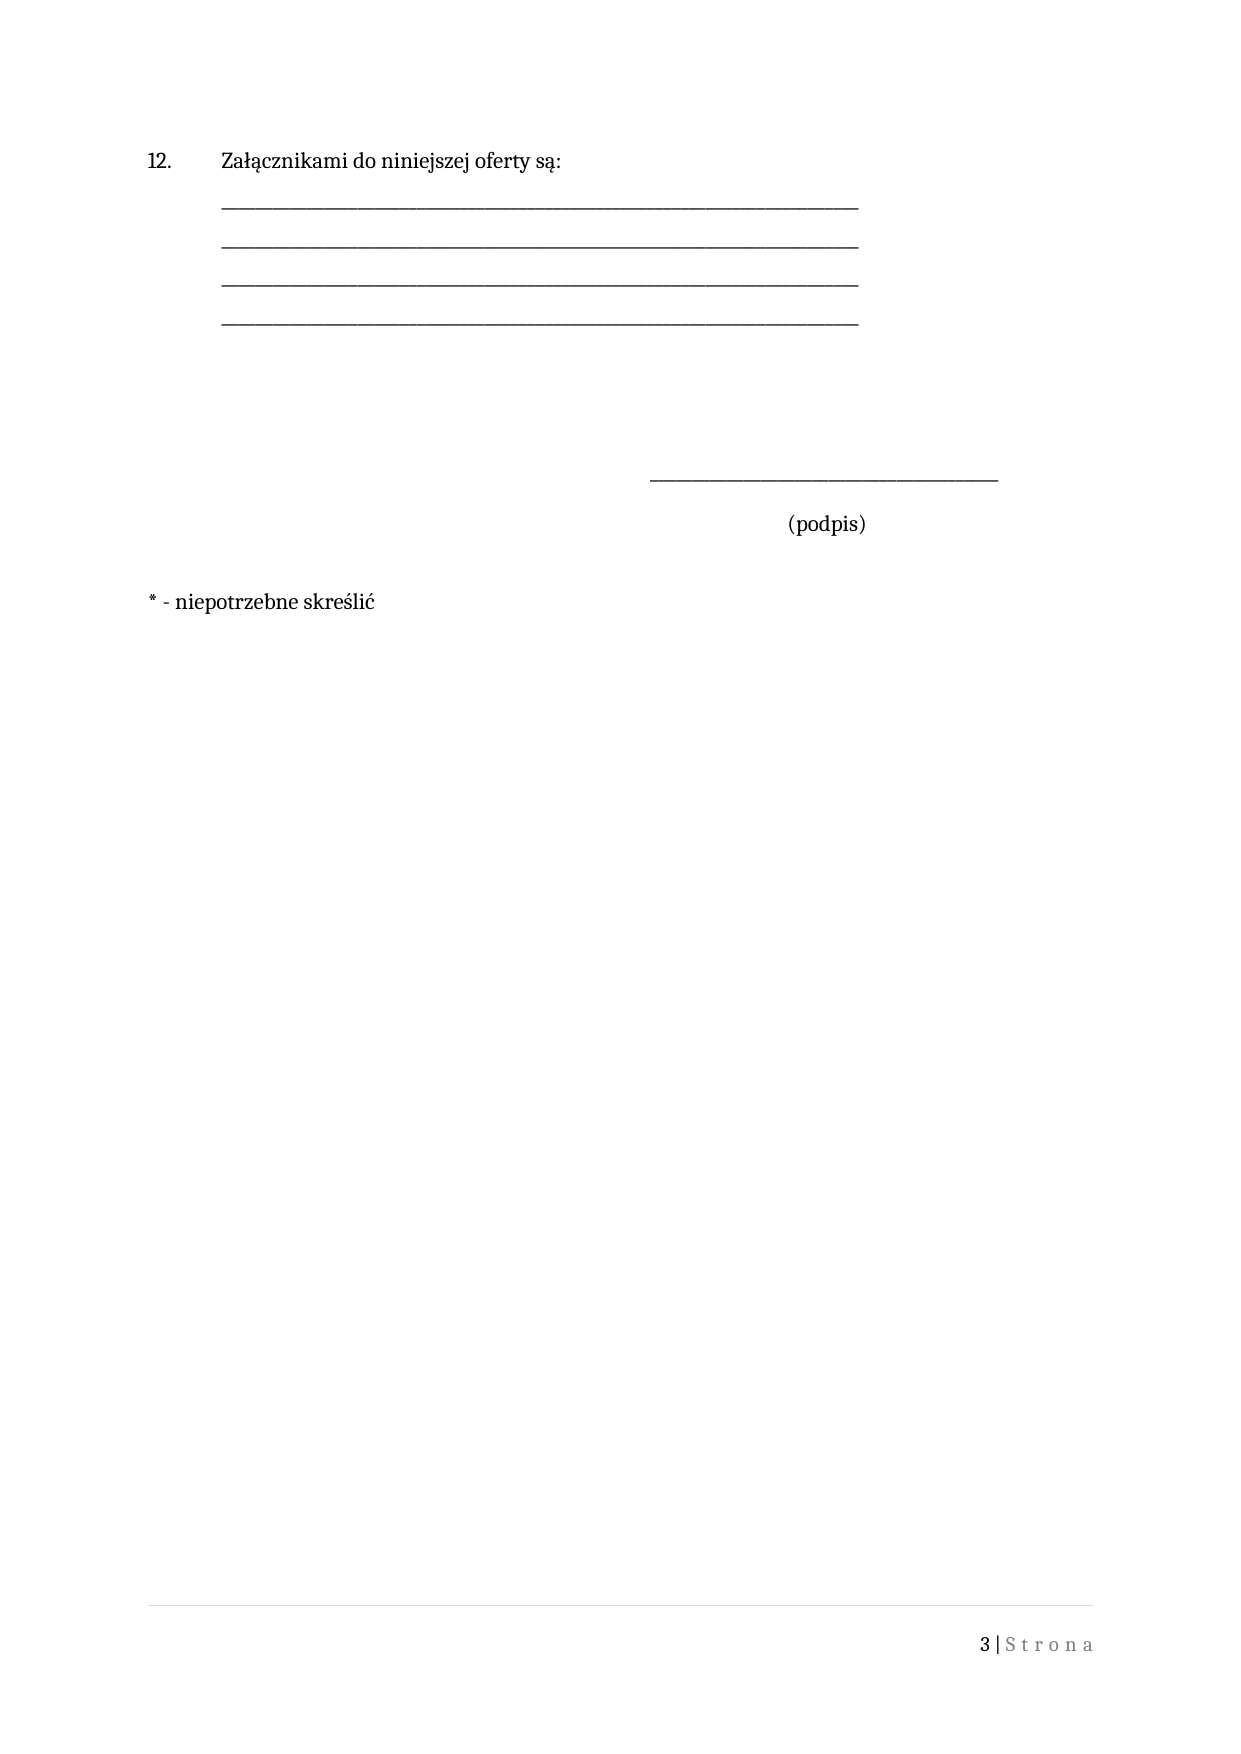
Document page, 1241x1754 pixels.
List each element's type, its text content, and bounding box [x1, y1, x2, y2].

text ___________________________________________________________________________ [221, 225, 1093, 252]
text * - niepotrzebne skreślić [148, 589, 1093, 615]
text ___________________________________________________________________________ [221, 303, 1093, 329]
text ___________________________________________________________________________ [221, 264, 1093, 291]
text ___________________________________________________________________________ [221, 186, 1093, 213]
text _________________________________________ (podpis) [561, 458, 1093, 537]
text 12. Załącznikami do niniejszej oferty są: [148, 148, 1093, 174]
